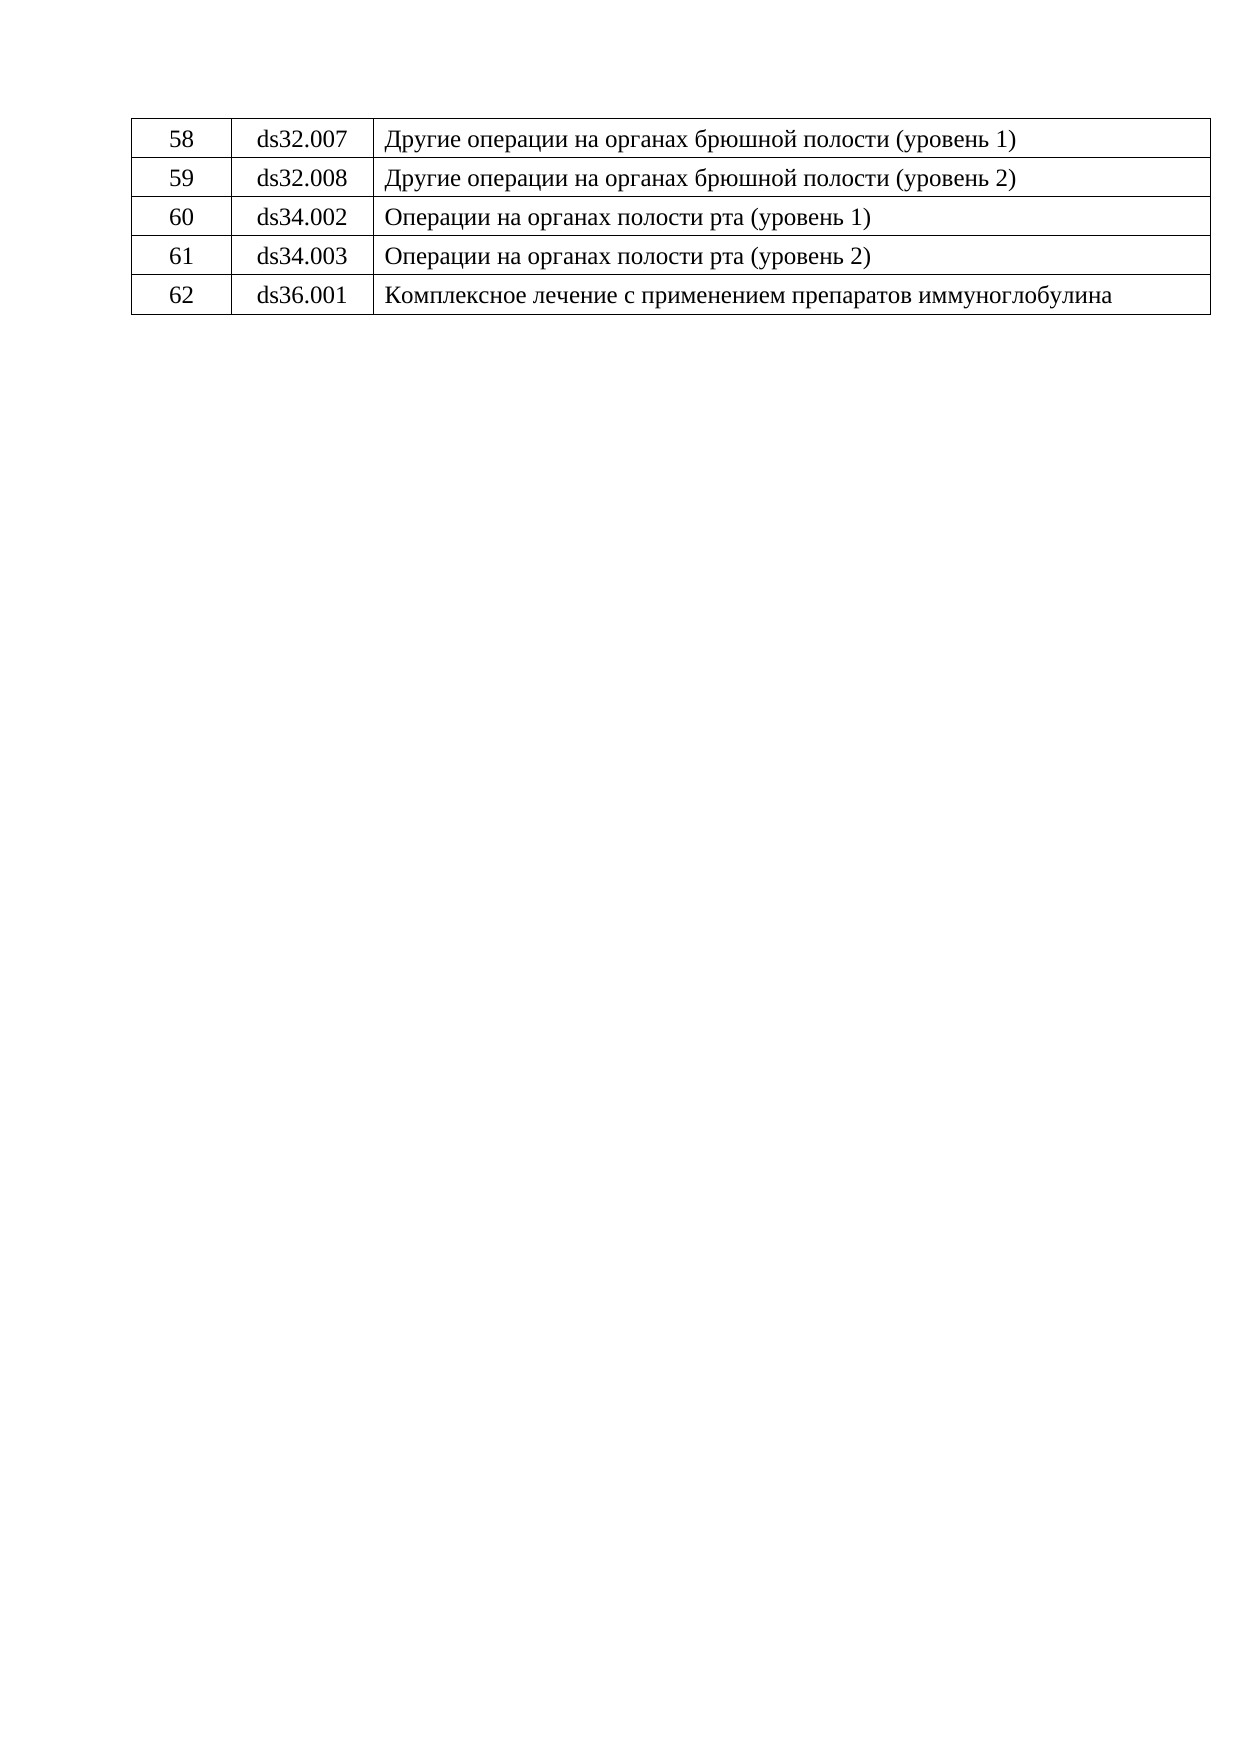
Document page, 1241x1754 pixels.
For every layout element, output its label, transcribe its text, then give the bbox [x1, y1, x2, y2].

table_cell ds32.008 [232, 158, 373, 196]
table_cell 61 [132, 236, 231, 274]
table_cell Операции на органах полости рта (уровень 1) [374, 197, 1210, 235]
table_cell Другие операции на органах брюшной полости (уровень 1) [374, 119, 1210, 157]
table_cell ds34.003 [232, 236, 373, 274]
table_cell Другие операции на органах брюшной полости (уровень 2) [374, 158, 1210, 196]
table_cell 62 [132, 275, 231, 313]
table_cell ds34.002 [232, 197, 373, 235]
table_cell ds32.007 [232, 119, 373, 157]
table_cell 59 [132, 158, 231, 196]
table_cell Комплексное лечение с применением препаратов иммуноглобулина [374, 275, 1210, 313]
table_cell 58 [132, 119, 231, 157]
table_cell Операции на органах полости рта (уровень 2) [374, 236, 1210, 274]
table_cell ds36.001 [232, 275, 373, 313]
table_cell 60 [132, 197, 231, 235]
